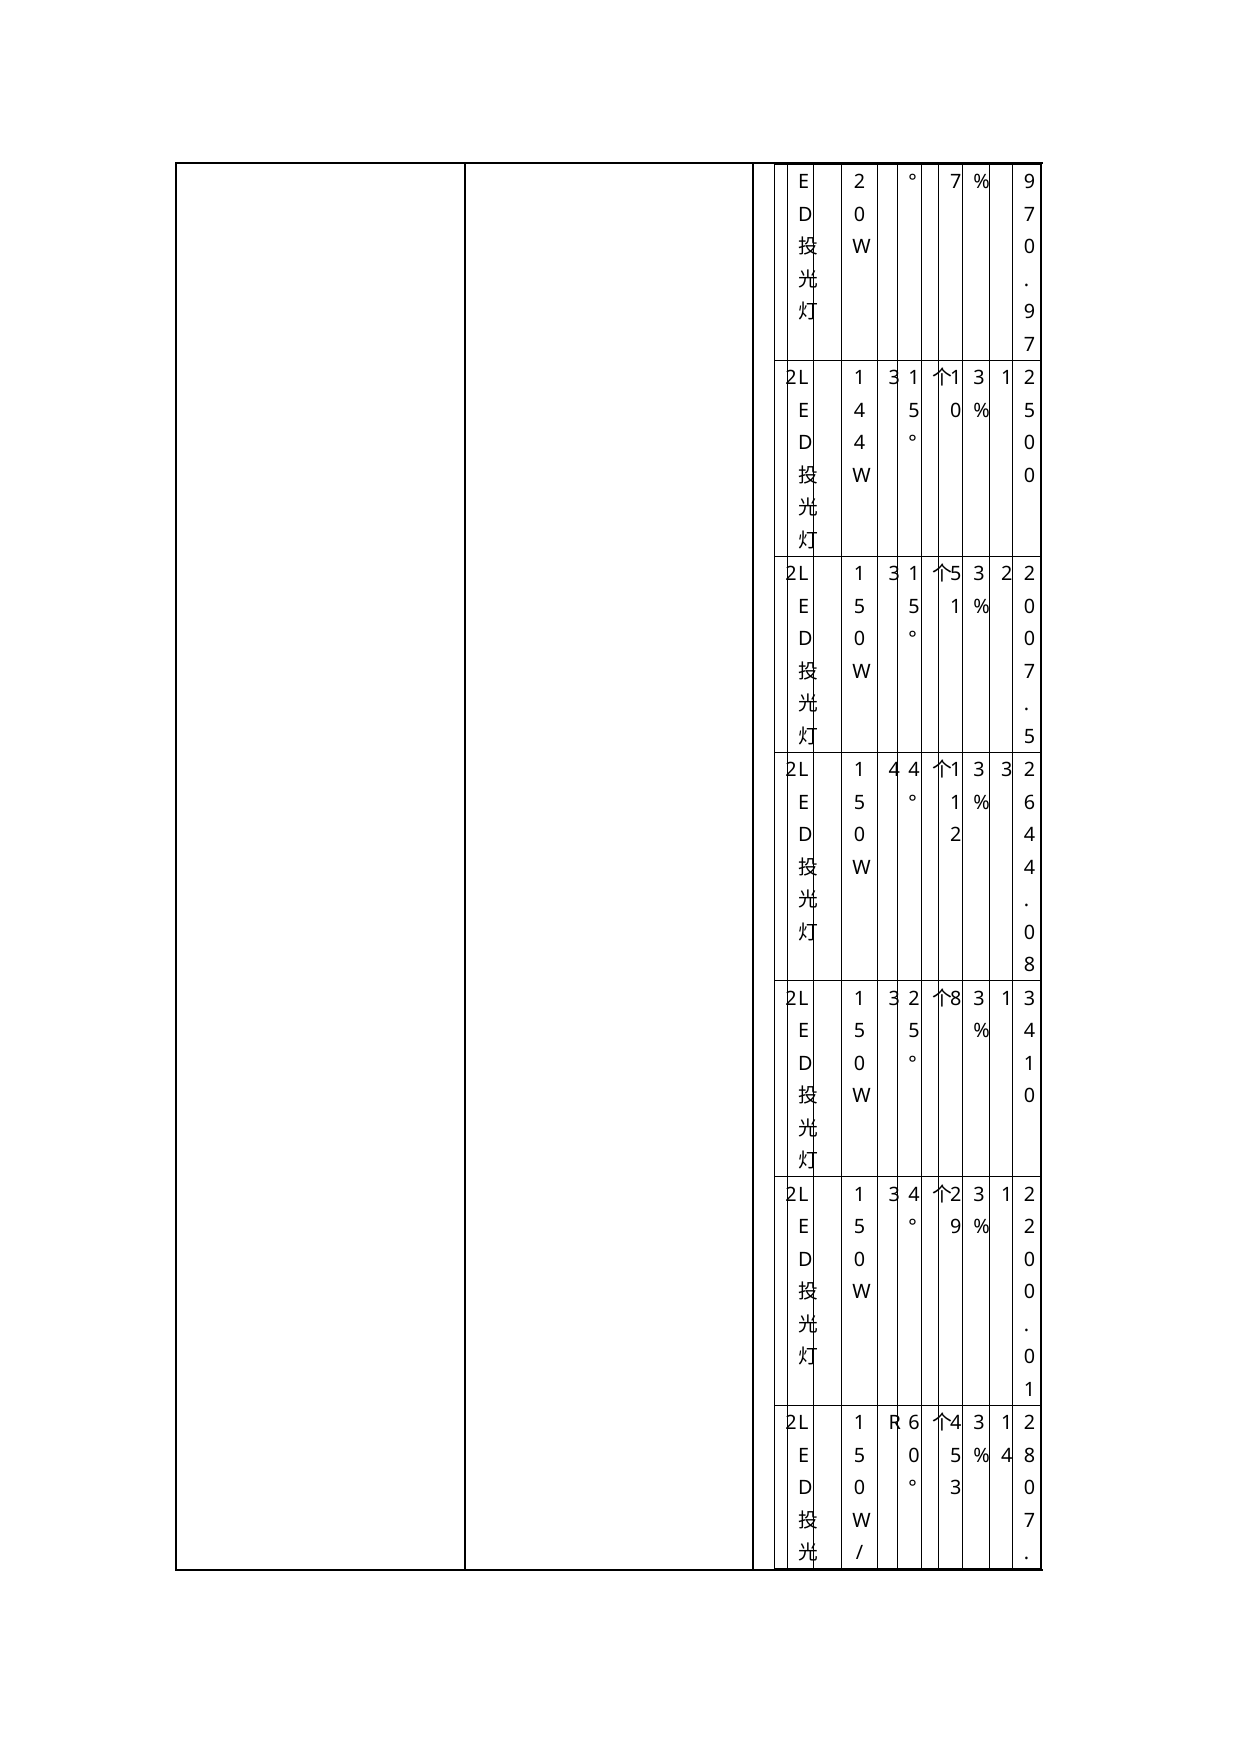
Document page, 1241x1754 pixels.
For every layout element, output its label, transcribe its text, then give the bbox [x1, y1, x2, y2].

table_cell [814, 1177, 841, 1405]
table_cell [922, 1177, 938, 1405]
table_cell [814, 1406, 841, 1568]
table_cell [990, 1177, 1012, 1405]
table_cell [775, 1177, 787, 1405]
table_cell [939, 753, 962, 980]
table_cell 6 [177, 164, 464, 1569]
table_cell [788, 371, 793, 380]
table_cell [814, 557, 841, 752]
table_cell [788, 1416, 793, 1425]
table_cell [963, 361, 989, 556]
table_cell [1013, 361, 1040, 556]
table_cell [1013, 1406, 1040, 1568]
table_cell [963, 1177, 989, 1405]
table_cell [814, 165, 841, 360]
table_cell [878, 1177, 897, 1405]
table_cell [898, 361, 921, 556]
table_cell [1013, 753, 1040, 980]
table_cell [939, 557, 962, 752]
table_cell [754, 164, 774, 1569]
table_cell [788, 1177, 813, 1405]
table_cell [990, 981, 1012, 1176]
table_cell [842, 361, 877, 556]
table_cell [898, 1406, 921, 1568]
table_cell [878, 981, 897, 1176]
table_cell [878, 557, 897, 752]
table_cell [990, 165, 1012, 360]
table_cell [963, 557, 989, 752]
table_cell [1013, 1177, 1040, 1405]
table_cell [939, 361, 962, 556]
table_cell [990, 1406, 1012, 1568]
table_cell [788, 1406, 813, 1568]
table_cell [775, 1406, 787, 1568]
table_cell [842, 1406, 877, 1568]
table_cell [1013, 165, 1040, 360]
table_cell [788, 557, 813, 752]
table_cell [922, 753, 938, 980]
table_cell [788, 567, 793, 576]
table_cell [775, 557, 787, 752]
table_cell [775, 981, 787, 1176]
table_cell [842, 165, 877, 360]
table_cell [990, 361, 1012, 556]
table_cell [898, 753, 921, 980]
table_cell [1013, 557, 1040, 752]
table_cell [814, 361, 841, 556]
table_cell [939, 1177, 962, 1405]
table_cell [963, 753, 989, 980]
table_cell [898, 165, 921, 360]
table_cell [878, 1406, 897, 1568]
table_cell [990, 557, 1012, 752]
table_cell [788, 992, 793, 1001]
table_cell [878, 361, 897, 556]
table_cell [1013, 981, 1040, 1176]
table_cell [939, 981, 962, 1176]
table_cell [990, 753, 1012, 980]
table_cell [898, 981, 921, 1176]
table_cell [788, 165, 813, 360]
table_cell [775, 361, 787, 556]
table_cell [788, 361, 813, 556]
table_cell [898, 557, 921, 752]
table_cell [788, 753, 813, 980]
table_cell [814, 981, 841, 1176]
table_cell [788, 981, 813, 1176]
table_cell [963, 981, 989, 1176]
table_cell [775, 753, 787, 980]
table_cell [939, 1406, 962, 1568]
table_cell [842, 557, 877, 752]
table_cell [922, 361, 938, 556]
table_cell [842, 1177, 877, 1405]
table_cell [842, 981, 877, 1176]
table_cell [922, 981, 938, 1176]
table_cell [963, 1406, 989, 1568]
table_cell [878, 753, 897, 980]
table_cell [963, 165, 989, 360]
table_cell [814, 753, 841, 980]
table_cell [775, 165, 787, 360]
table_cell [898, 1177, 921, 1405]
table_cell [878, 165, 897, 360]
table_cell [939, 165, 962, 360]
table_cell [922, 165, 938, 360]
table_cell [922, 557, 938, 752]
table_cell [922, 1406, 938, 1568]
table_cell [466, 164, 752, 1569]
table_cell [842, 753, 877, 980]
